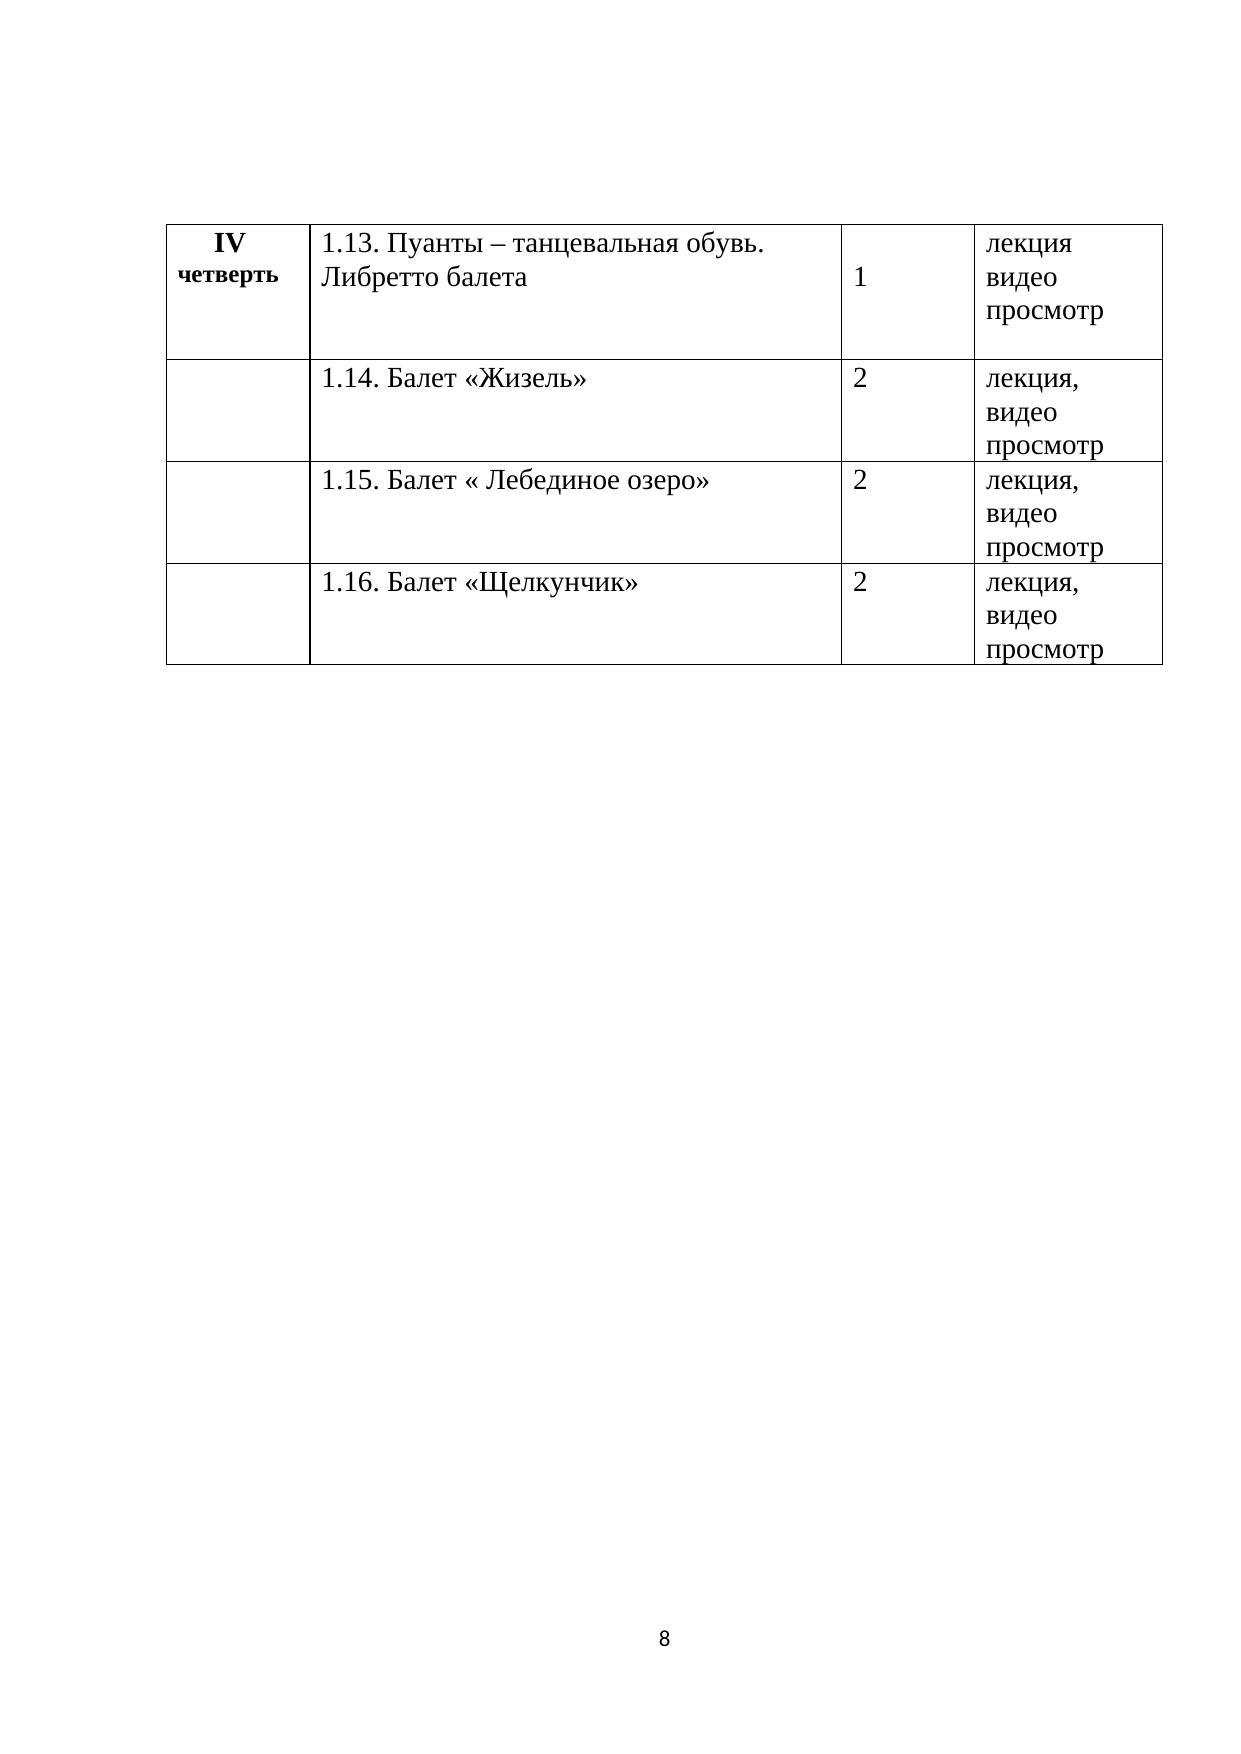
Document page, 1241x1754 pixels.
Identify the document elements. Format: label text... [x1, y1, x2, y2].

table_header лекция видео просмотр [975, 225, 1162, 359]
table_cell лекция, видео просмотр [975, 564, 1162, 664]
table_cell 2 [842, 462, 974, 563]
table_cell [167, 462, 309, 563]
table_header 1.13. Пуанты – танцевальная обувь. Либретто балета [311, 225, 841, 359]
table_cell [167, 360, 309, 461]
table_cell 1.15. Балет « Лебединое озеро» [311, 462, 841, 563]
table_cell 2 [842, 360, 974, 461]
table_header IV четверть [167, 225, 309, 359]
table_cell 1.16. Балет «Щелкунчик» [311, 564, 841, 664]
table_cell 1.14. Балет «Жизель» [311, 360, 841, 461]
table_cell лекция, видео просмотр [975, 462, 1162, 563]
table_cell лекция, видео просмотр [975, 360, 1162, 461]
table_cell 2 [842, 564, 974, 664]
table_header 1 [842, 225, 974, 359]
table_cell [167, 564, 309, 664]
